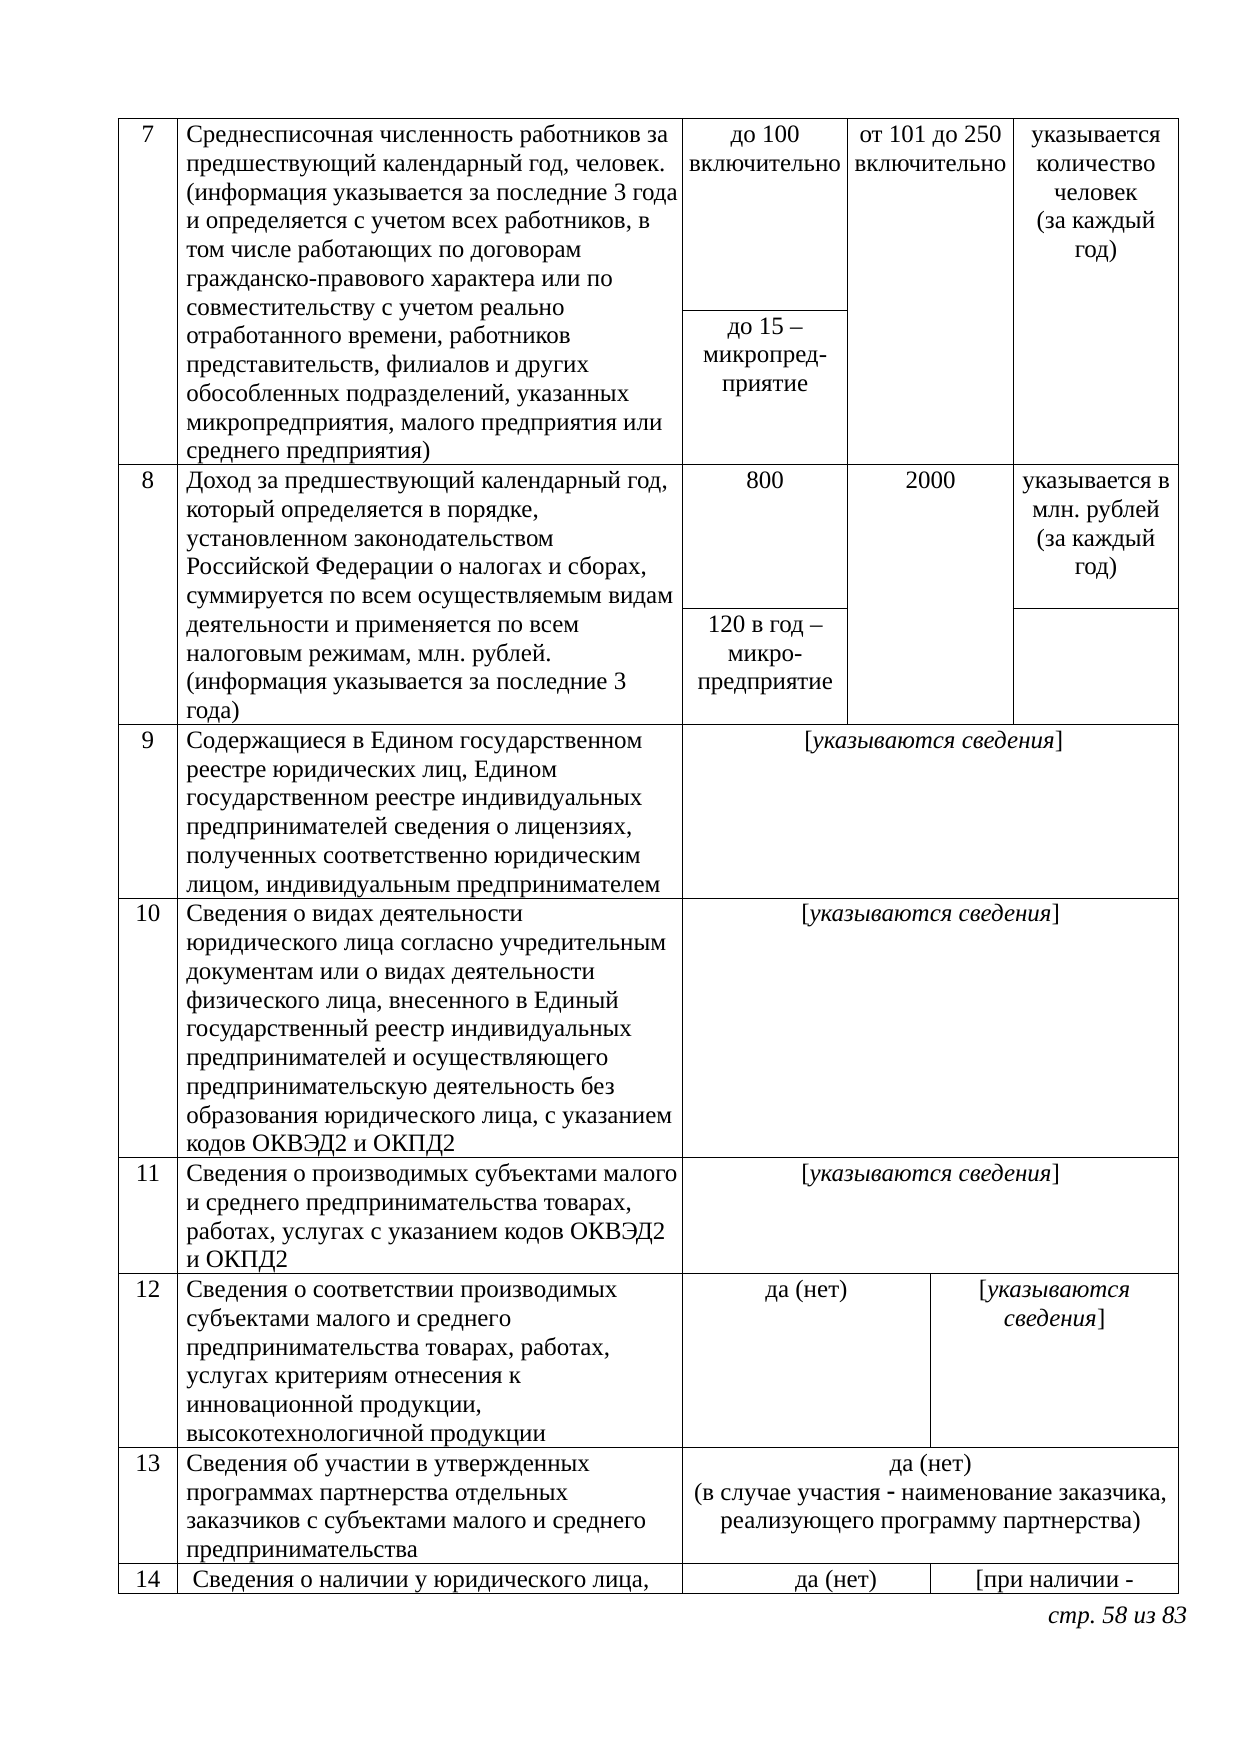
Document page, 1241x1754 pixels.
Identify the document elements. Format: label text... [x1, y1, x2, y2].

table_cell 8 [119, 465, 177, 724]
table_cell да (нет) [683, 1564, 930, 1593]
table_cell Сведения об участии в утвержденных программах партнерства отдельных заказчиков с субъектами малого и среднего предпринимательства [178, 1448, 682, 1563]
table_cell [178, 1564, 682, 1593]
table_cell указывается количество человек (за каждый год) [1014, 119, 1178, 464]
table_cell 12 [119, 1274, 177, 1447]
table_cell [указываются сведения] [683, 1158, 1178, 1273]
table_cell Доход за предшествующий календарный год, который определяется в порядке, установленном законодательством Российской Федерации о налогах и сборах, суммируется по всем осуществляемым видам деятельности и применяется по всем налоговым режимам, млн. рублей. (информация указывается за последние 3 года) [178, 465, 682, 724]
table_cell Среднесписочная численность работников за предшествующий календарный год, человек. (информация указывается за последние 3 года и определяется с учетом всех работников, в том числе работающих по договорам гражданско-правового характера или по совместительству с учетом реально отработанного времени, работников представительств, филиалов и других обособленных подразделений, указанных микропредприятия, малого предприятия или среднего предприятия) [178, 119, 682, 464]
table_cell 120 в год – микропредприятие [683, 609, 847, 724]
table_cell Содержащиеся в Едином государственном реестре юридических лиц, Едином государственном реестре индивидуальных предпринимателей сведения о лицензиях, полученных соответственно юридическим лицом, индивидуальным предпринимателем [178, 725, 682, 897]
table_cell [указываются сведения] [683, 725, 1178, 897]
table_cell от 101 до 250 включительно [848, 119, 1013, 464]
table_cell 7 [119, 119, 177, 464]
table_cell [1014, 609, 1178, 724]
table_cell 2000 [848, 465, 1013, 724]
table_cell [указываются сведения] [931, 1274, 1178, 1447]
table_cell 11 [119, 1158, 177, 1273]
table_cell да (нет) (в случае участия наименование заказчика, реализующего программу партнерства) [683, 1448, 1178, 1563]
table_cell 800 [683, 465, 847, 608]
table_cell Сведения о видах деятельности юридического лица согласно учредительным документам или о видах деятельности физического лица, внесенного в Единый государственный реестр индивидуальных предпринимателей и осуществляющего предпринимательскую деятельность без образования юридического лица, с указанием кодов ОКВЭД2 и ОКПД2 [178, 899, 682, 1157]
table_cell до 100 включительно [683, 119, 847, 310]
table_cell указывается в млн. рублей (за каждый год) [1014, 465, 1178, 608]
table_cell да (нет) [683, 1274, 930, 1447]
table_cell [указываются сведения] [683, 899, 1178, 1157]
table_cell 10 [119, 899, 177, 1157]
table_cell 13 [119, 1448, 177, 1563]
table_cell 14 [119, 1564, 177, 1593]
table_cell Сведения о соответствии производимых субъектами малого и среднего предпринимательства товарах, работах, услугах критериям отнесения к инновационной продукции, высокотехнологичной продукции [178, 1274, 682, 1447]
table_cell 9 [119, 725, 177, 897]
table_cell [931, 1564, 1178, 1593]
table_cell до 15 – микропредприятие [683, 311, 847, 464]
table_cell Сведения о производимых субъектами малого и среднего предпринимательства товарах, работах, услугах с указанием кодов ОКВЭД2 и ОКПД2 [178, 1158, 682, 1273]
